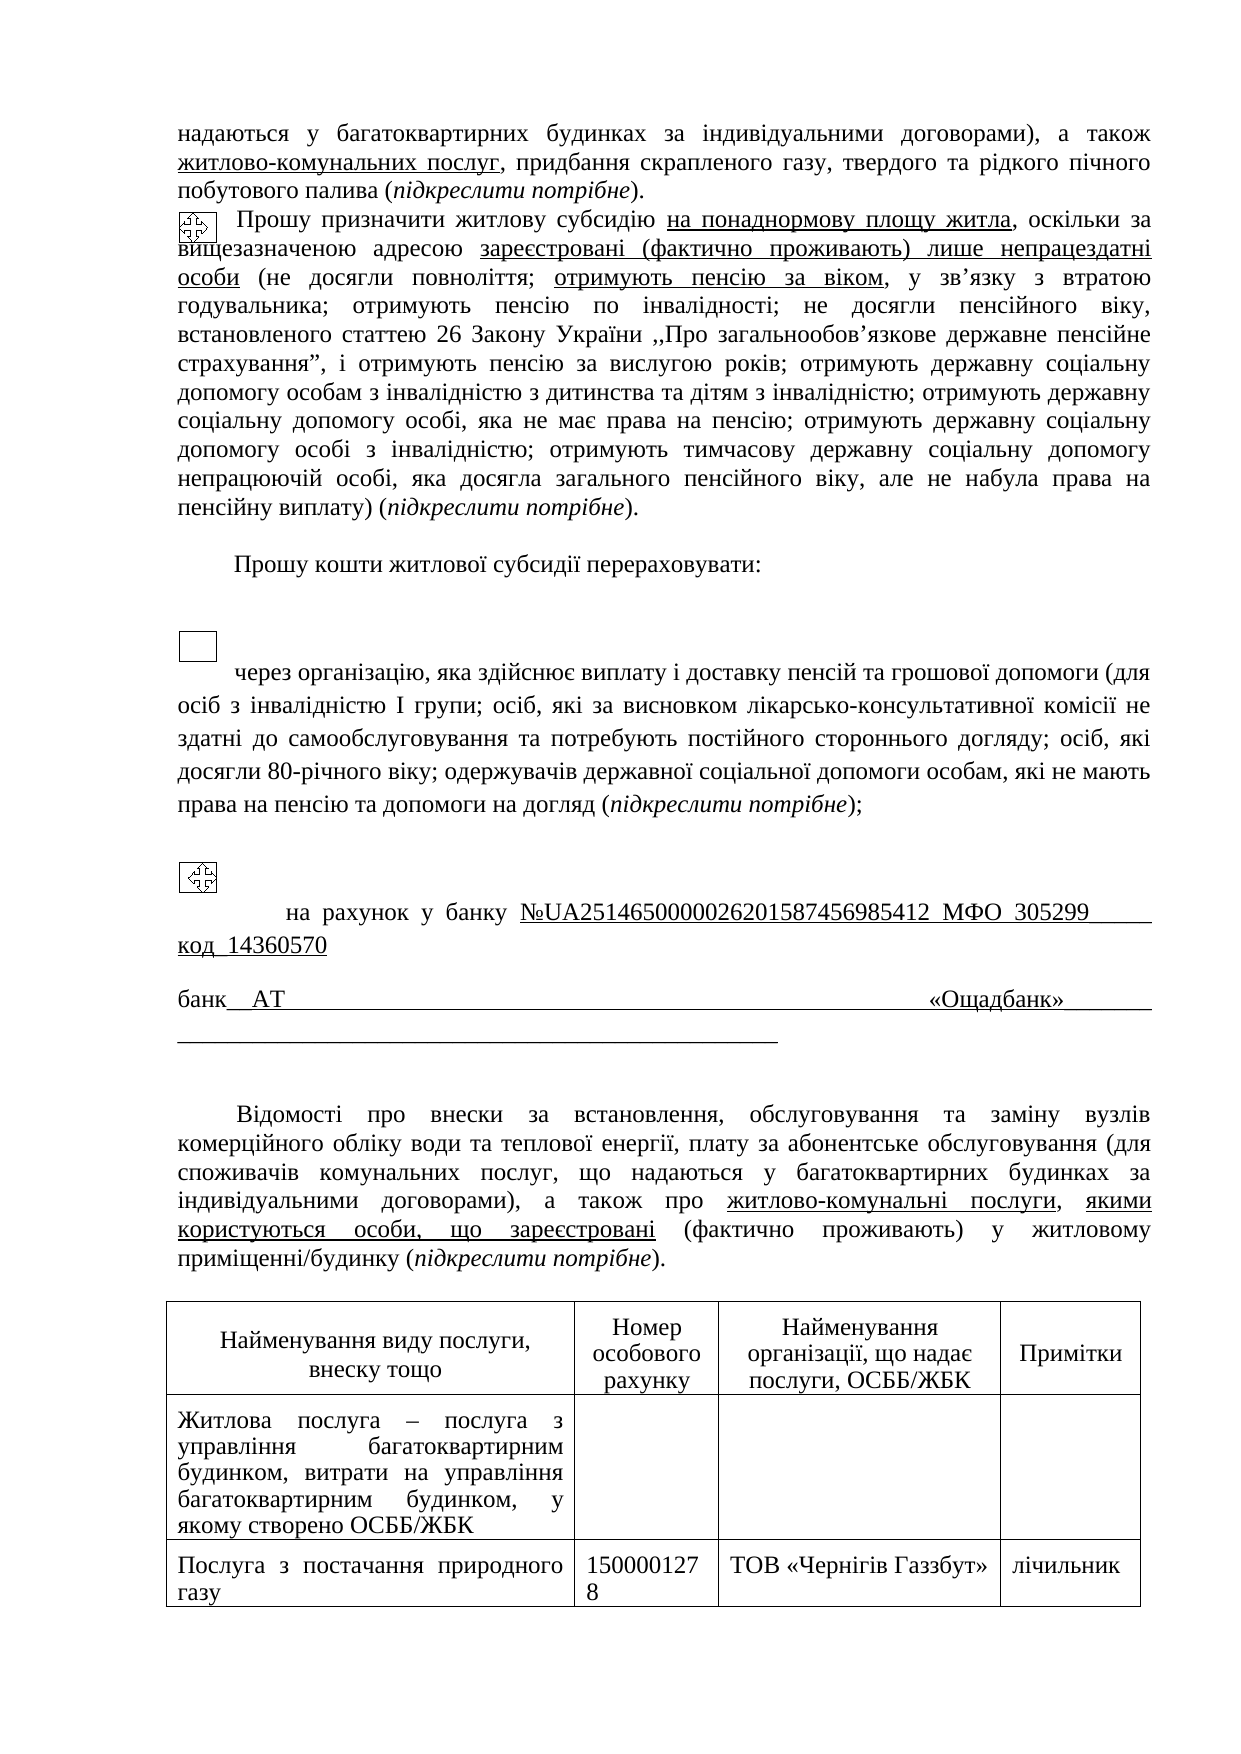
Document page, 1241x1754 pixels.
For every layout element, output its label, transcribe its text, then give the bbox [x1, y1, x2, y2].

table_cell лічильник [1001, 1540, 1140, 1606]
text Прошу призначити житлову субсидію на понаднормову площу житла, оскільки за вищезазначеною адресою зареєстровані (фактично проживають) лише непрацездатні особи (не досягли повноліття; отримують пенсію за віком, у зв’язку з втратою годувальника; отримують пенсію по інвалідності; не досягли пенсійного віку, встановленого статтею 26 Закону України ,,Про загальнообов’язкове державне пенсійне страхування”, і отримують пенсію за вислугою років; отримують державну соціальну допомогу особам з інвалідністю з дитинства та дітям з інвалідністю; отримують державну соціальну допомогу особі, яка не має права на пенсію; отримують державну соціальну допомогу особі з інвалідністю; отримують тимчасову державну соціальну допомогу непрацюючій особі, яка досягла загального пенсійного віку, але не набула права на пенсійну виплату) (підкреслити потрібне). [177, 204, 1152, 521]
table_header Примітки [1001, 1302, 1140, 1393]
text через організацію, яка здійснює виплату і доставку пенсій та грошової допомоги (для осіб з інвалідністю І групи; осіб, які за висновком лікарсько-консультативної комісії не здатні до самообслуговування та потребують постійного стороннього догляду; осіб, які досягли 80-річного віку; одержувачів державної соціальної допомоги особам, які не мають права на пенсію та допомоги на догляд (підкреслити потрібне); [177, 657, 1152, 818]
table_cell [575, 1395, 718, 1539]
table_cell Житлова послуга ‒ послуга з управління багатоквартирним будинком, витрати на управління багатоквартирним будинком, у якому створено ОСББ/ЖБК [167, 1395, 574, 1539]
table_cell ТОВ «Чернігів Газзбут» [719, 1540, 1000, 1606]
table_header Номер особового рахунку [575, 1302, 718, 1393]
text Прошу кошти житлової субсидії перераховувати: [177, 549, 1152, 578]
text на рахунок у банку №UA2514650000026201587456985412 МФО 305299_____ код_14360570 [177, 897, 1152, 959]
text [177, 118, 1152, 204]
text банк__АТ «Ощадбанк»_______ ________________________________________________ [177, 984, 1152, 1046]
text Відомості про внески за встановлення, обслуговування та заміну вузлів комерційного обліку води та теплової енергії, плату за абонентське обслуговування (для споживачів комунальних послуг, що надаються у багатоквартирних будинках за індивідуальними договорами), а також про житлово-комунальні послуги, якими користуються особи, що зареєстровані (фактично проживають) у житловому приміщенні/будинку (підкреслити потрібне). [177, 1099, 1152, 1272]
table_header Найменування виду послуги, внеску тощо [167, 1302, 574, 1393]
table_cell Послуга з постачання природного газу [167, 1540, 574, 1606]
table_cell 1500001278 [575, 1540, 718, 1606]
table_header Найменування організації, що надає послуги, ОСББ/ЖБК [719, 1302, 1000, 1393]
table_cell [1001, 1395, 1140, 1539]
table_cell [719, 1395, 1000, 1539]
